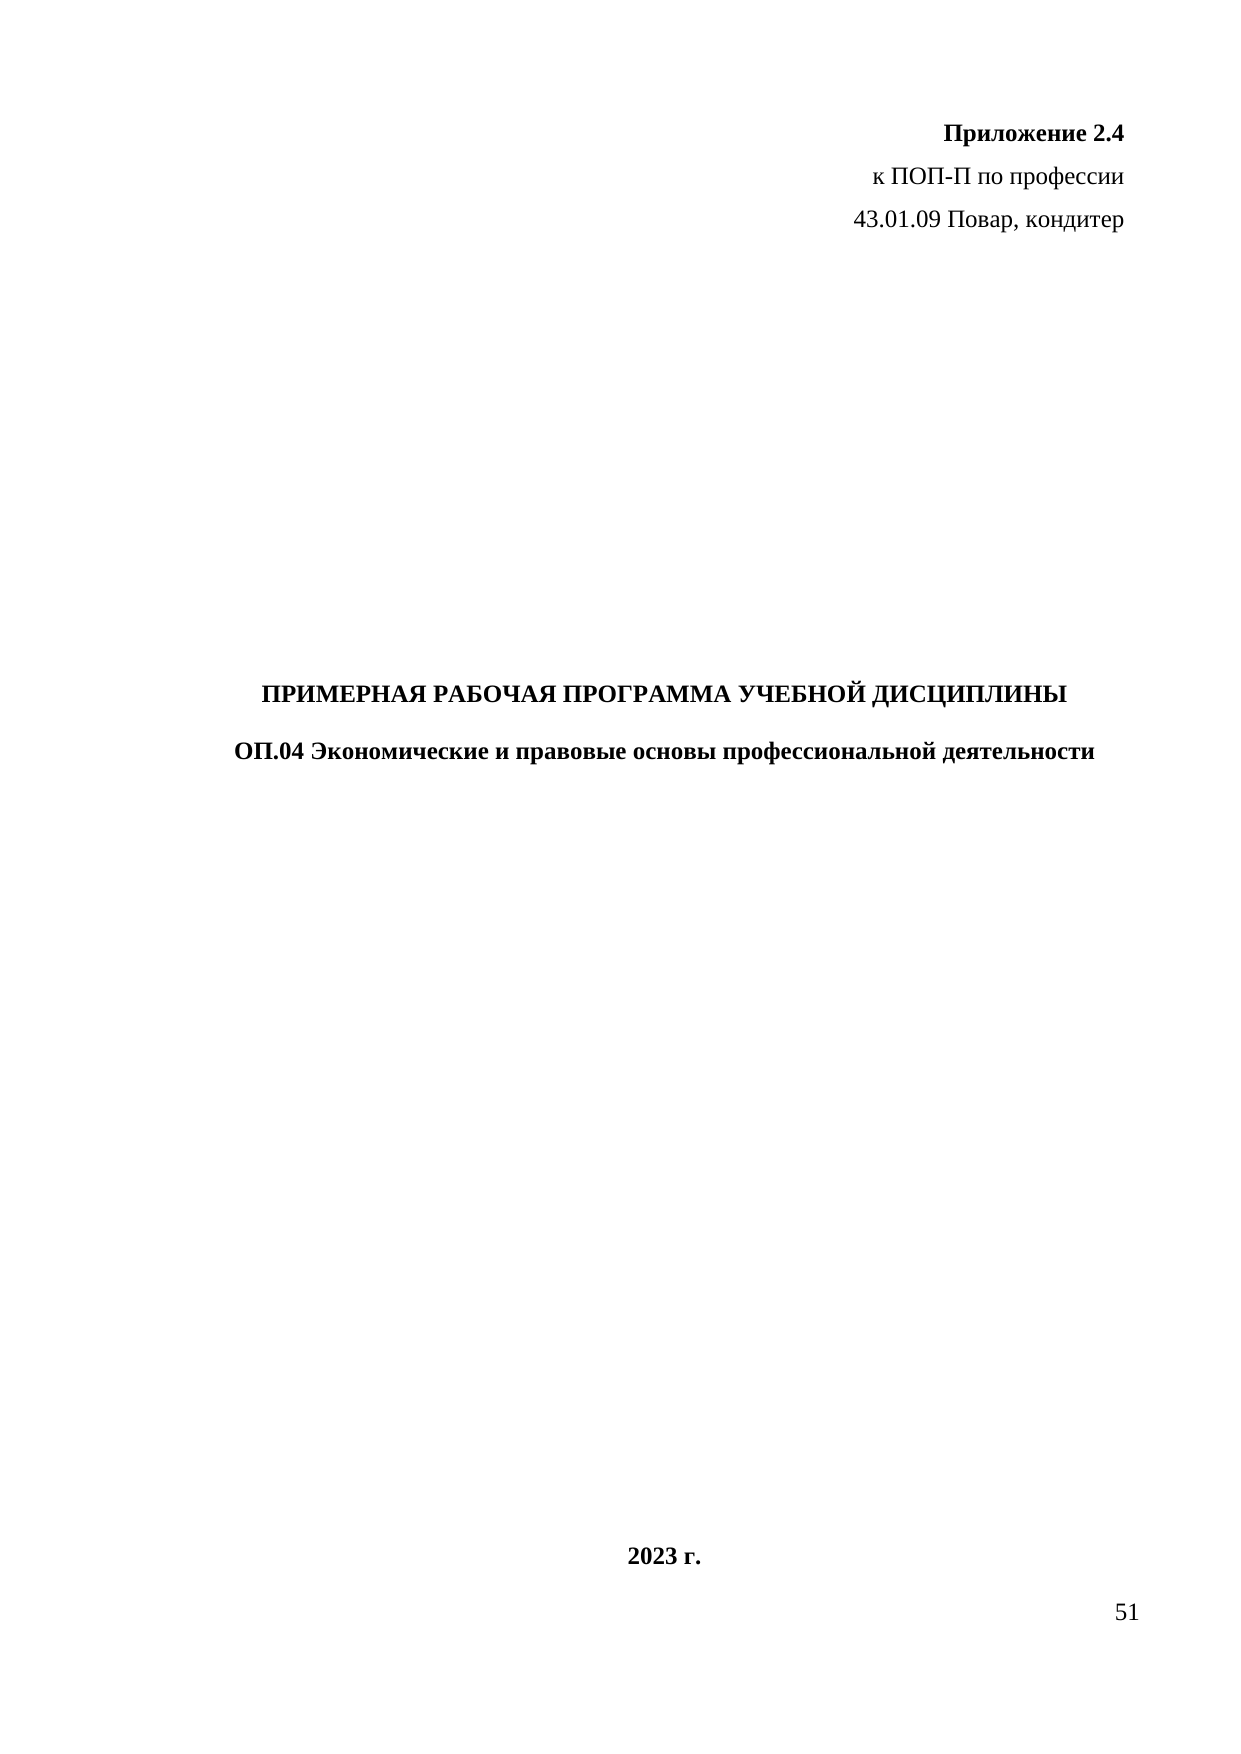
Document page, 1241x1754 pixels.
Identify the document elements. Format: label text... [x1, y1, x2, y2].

text Приложение 2.4 [177, 118, 1124, 147]
subtitle ОП.04 Экономические и правовые основы профессиональной деятельности [177, 736, 1152, 765]
text ПРИМЕРНАЯ РАБОЧАЯ ПРОГРАММА УЧЕБНОЙ ДИСЦИПЛИНЫ [177, 679, 1152, 707]
text 2023 г. [177, 1541, 1152, 1570]
text 43.01.09 Повар, кондитер [177, 204, 1124, 233]
text к ПОП-П по профессии [177, 161, 1124, 190]
